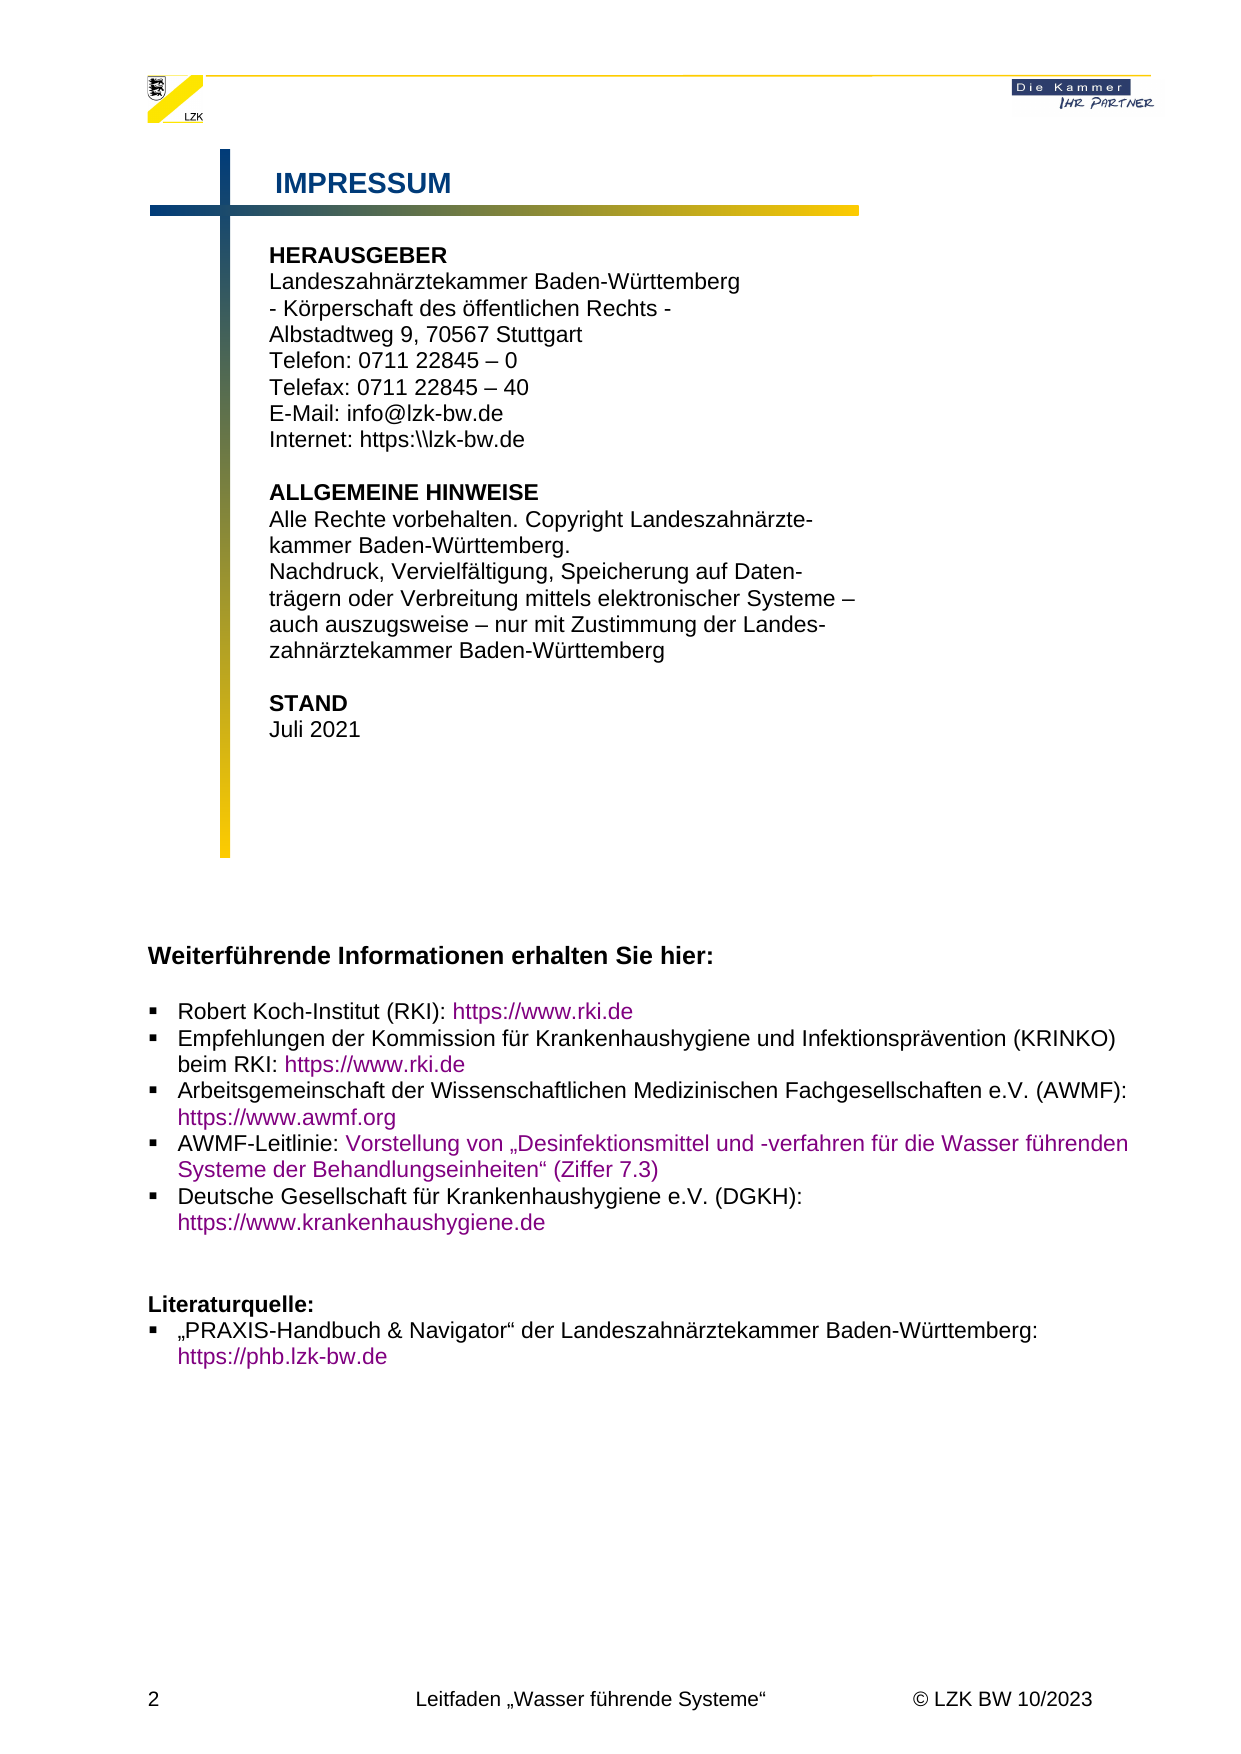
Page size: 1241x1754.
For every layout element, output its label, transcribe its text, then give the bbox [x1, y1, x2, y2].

list AWMF-Leitlinie: Vorstellung von „Desinfektionsmittel und -verfahren für die Wasser führenden Systeme der Behandlungseinheiten“ (Ziffer 7.3) [148, 1130, 1152, 1183]
list Deutsche Gesellschaft für Krankenhaushygiene e.V. (DGKH): https://www.krankenhaushygiene.de [148, 1183, 1152, 1236]
list „PRAXIS-Handbuch & Navigator“ der Landeszahnärztekammer Baden-Württemberg: https://phb.lzk-bw.de [148, 1317, 1152, 1370]
text Weiterführende Informationen erhalten Sie hier: [148, 941, 1152, 969]
text Literaturquelle: [148, 1291, 1152, 1317]
list Empfehlungen der Kommission für Krankenhaushygiene und Infektionsprävention (KRINKO) beim RKI: https://www.rki.de [148, 1025, 1152, 1077]
list Arbeitsgemeinschaft der Wissenschaftlichen Medizinischen Fachgesellschaften e.V. (AWMF): https://www.awmf.org [148, 1077, 1152, 1130]
list Robert Koch-Institut (RKI): https://www.rki.de [148, 998, 1152, 1025]
picture [147, 75, 203, 123]
picture [1011, 79, 1166, 117]
